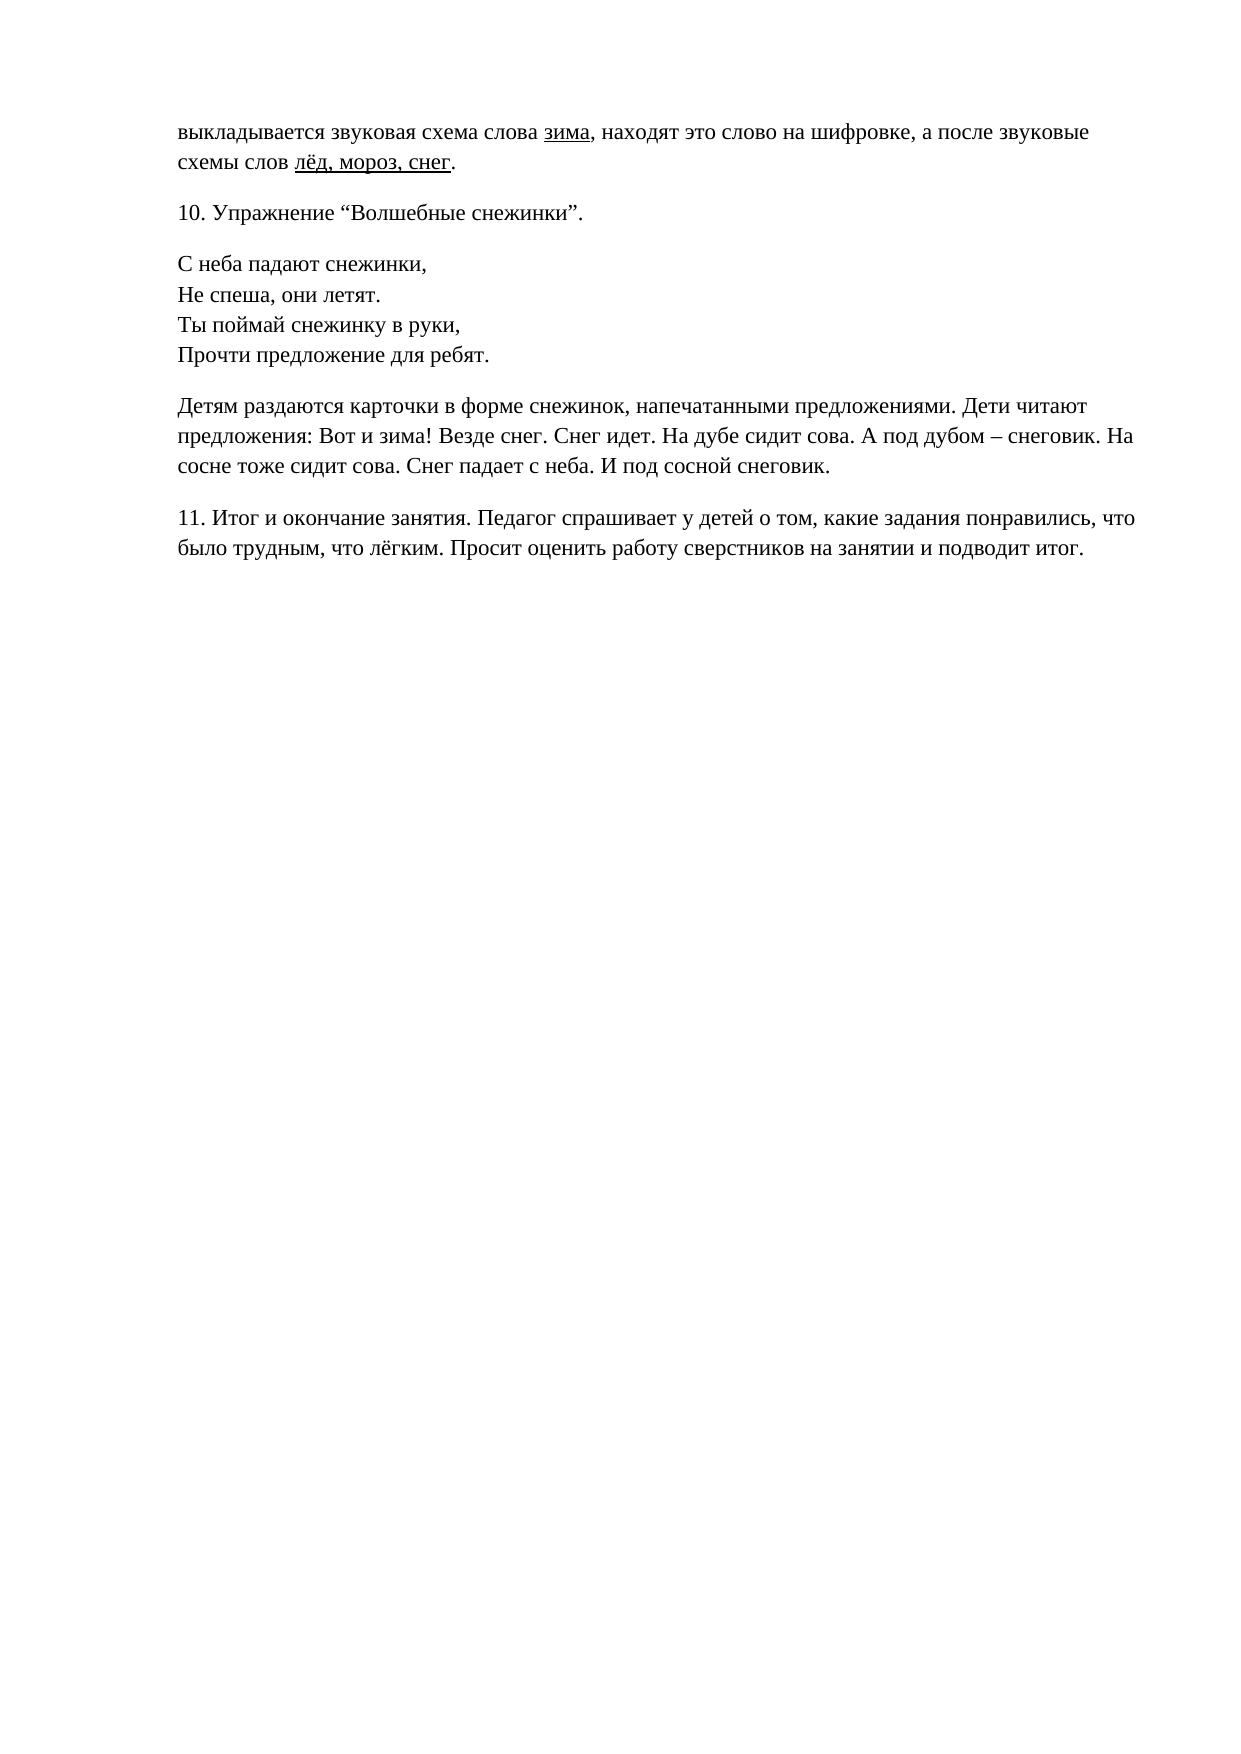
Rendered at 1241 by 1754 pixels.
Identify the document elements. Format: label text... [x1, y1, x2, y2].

text С неба падают снежинки, Не спеша, они летят. Ты поймай снежинку в руки, Прочти предложение для ребят. [177, 250, 1152, 367]
text 10. Упражнение “Волшебные снежинки”. [177, 199, 1152, 226]
text Детям раздаются карточки в форме снежинок, напечатанными предложениями. Дети читают предложения: Вот и зима! Везде снег. Снег идет. На дубе сидит сова. А под дубом – снеговик. На сосне тоже сидит сова. Снег падает с неба. И под сосной снеговик. [177, 392, 1152, 479]
text 11. Итог и окончание занятия. Педагог спрашивает у детей о том, какие задания понравились, что было трудным, что лёгким. Просит оценить работу сверстников на занятии и подводит итог. [177, 503, 1152, 560]
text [177, 118, 1152, 175]
